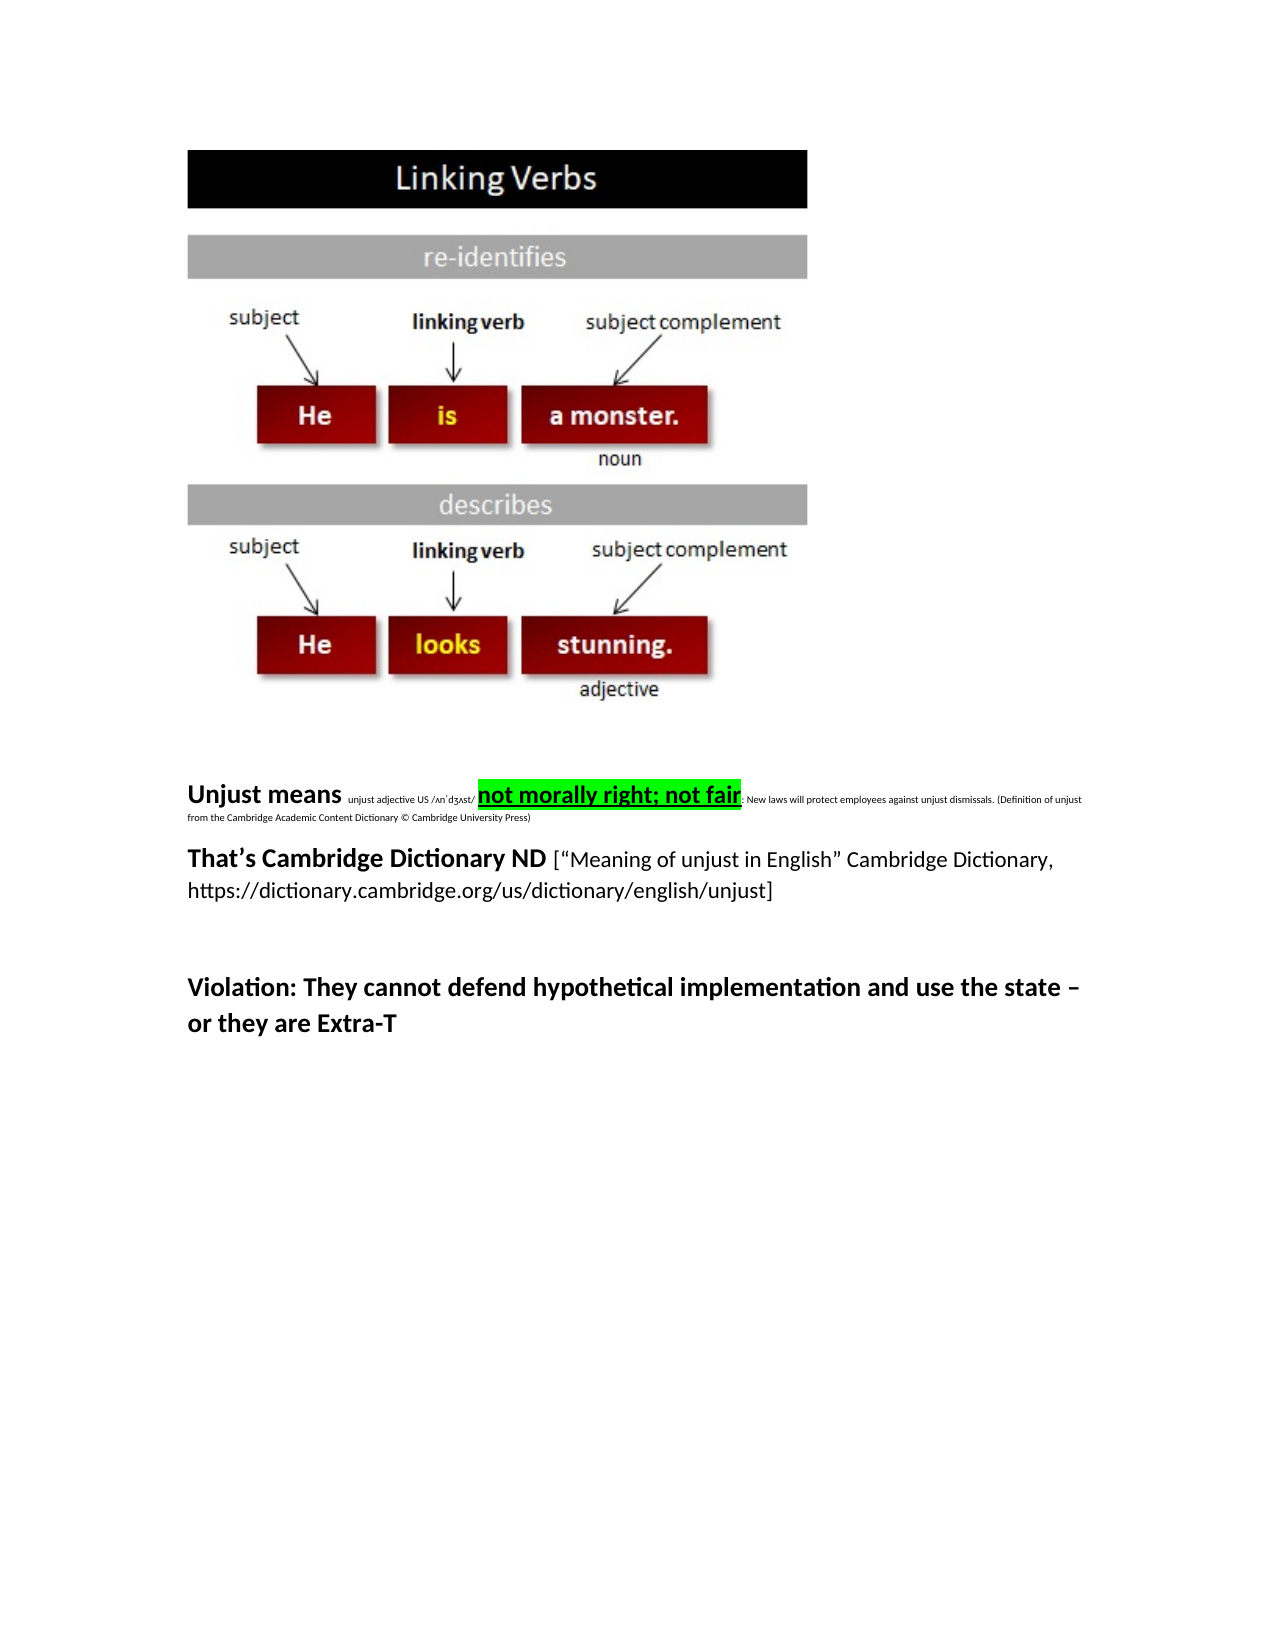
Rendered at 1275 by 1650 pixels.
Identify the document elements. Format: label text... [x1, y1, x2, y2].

picture [187, 150, 808, 712]
subtitle Violation: They cannot defend hypothetical implementation and use the state – or they are Extra-T [187, 970, 1087, 1039]
text That’s Cambridge Dictionary ND [“Meaning of unjust in English” Cambridge Dictionary, https://dictionary.cambridge.org/us/dictionary/english/unjust] [187, 841, 1087, 905]
subtitle Unjust means unjust adjective US /ʌnˈdʒʌst/ not morally right; not fair: New laws will protect employees against unjust dismissals. (Definition of unjust from the Cambridge Academic Content Dictionary © Cambridge University Press) [187, 777, 1087, 824]
